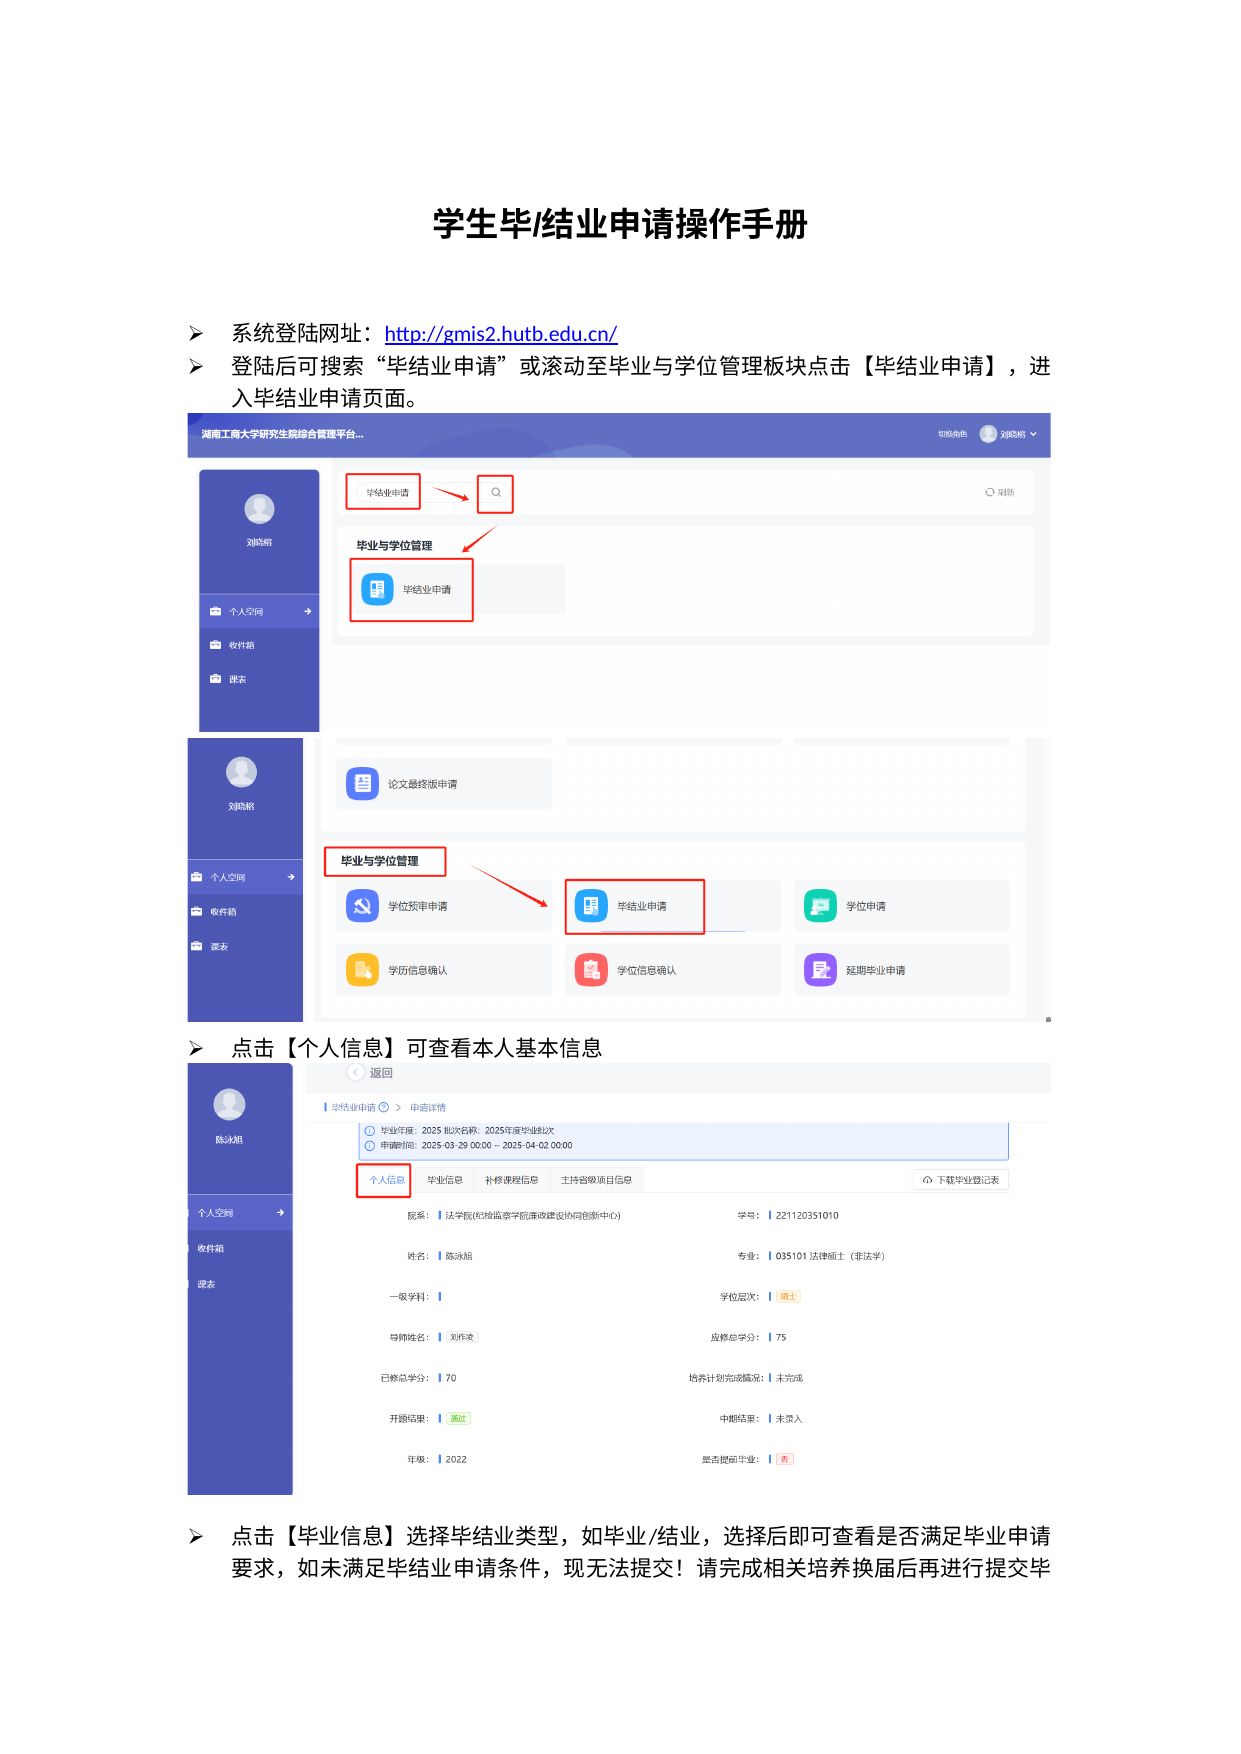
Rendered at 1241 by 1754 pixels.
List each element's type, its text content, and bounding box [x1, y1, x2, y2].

list 登陆后可搜索“毕结业申请”或滚动至毕业与学位管理板块点击【毕结业申请】，进入毕结业申请页面。 [187, 348, 1053, 413]
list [187, 1518, 1053, 1583]
picture [187, 738, 1053, 1022]
picture [187, 1063, 1052, 1495]
picture [187, 413, 1051, 732]
subtitle 学生毕/结业申请操作手册 [187, 189, 1053, 254]
list 点击【个人信息】可查看本人基本信息 [187, 1031, 1053, 1063]
list 系统登陆网址：http://gmis2.hutb.edu.cn/ [187, 316, 1053, 348]
